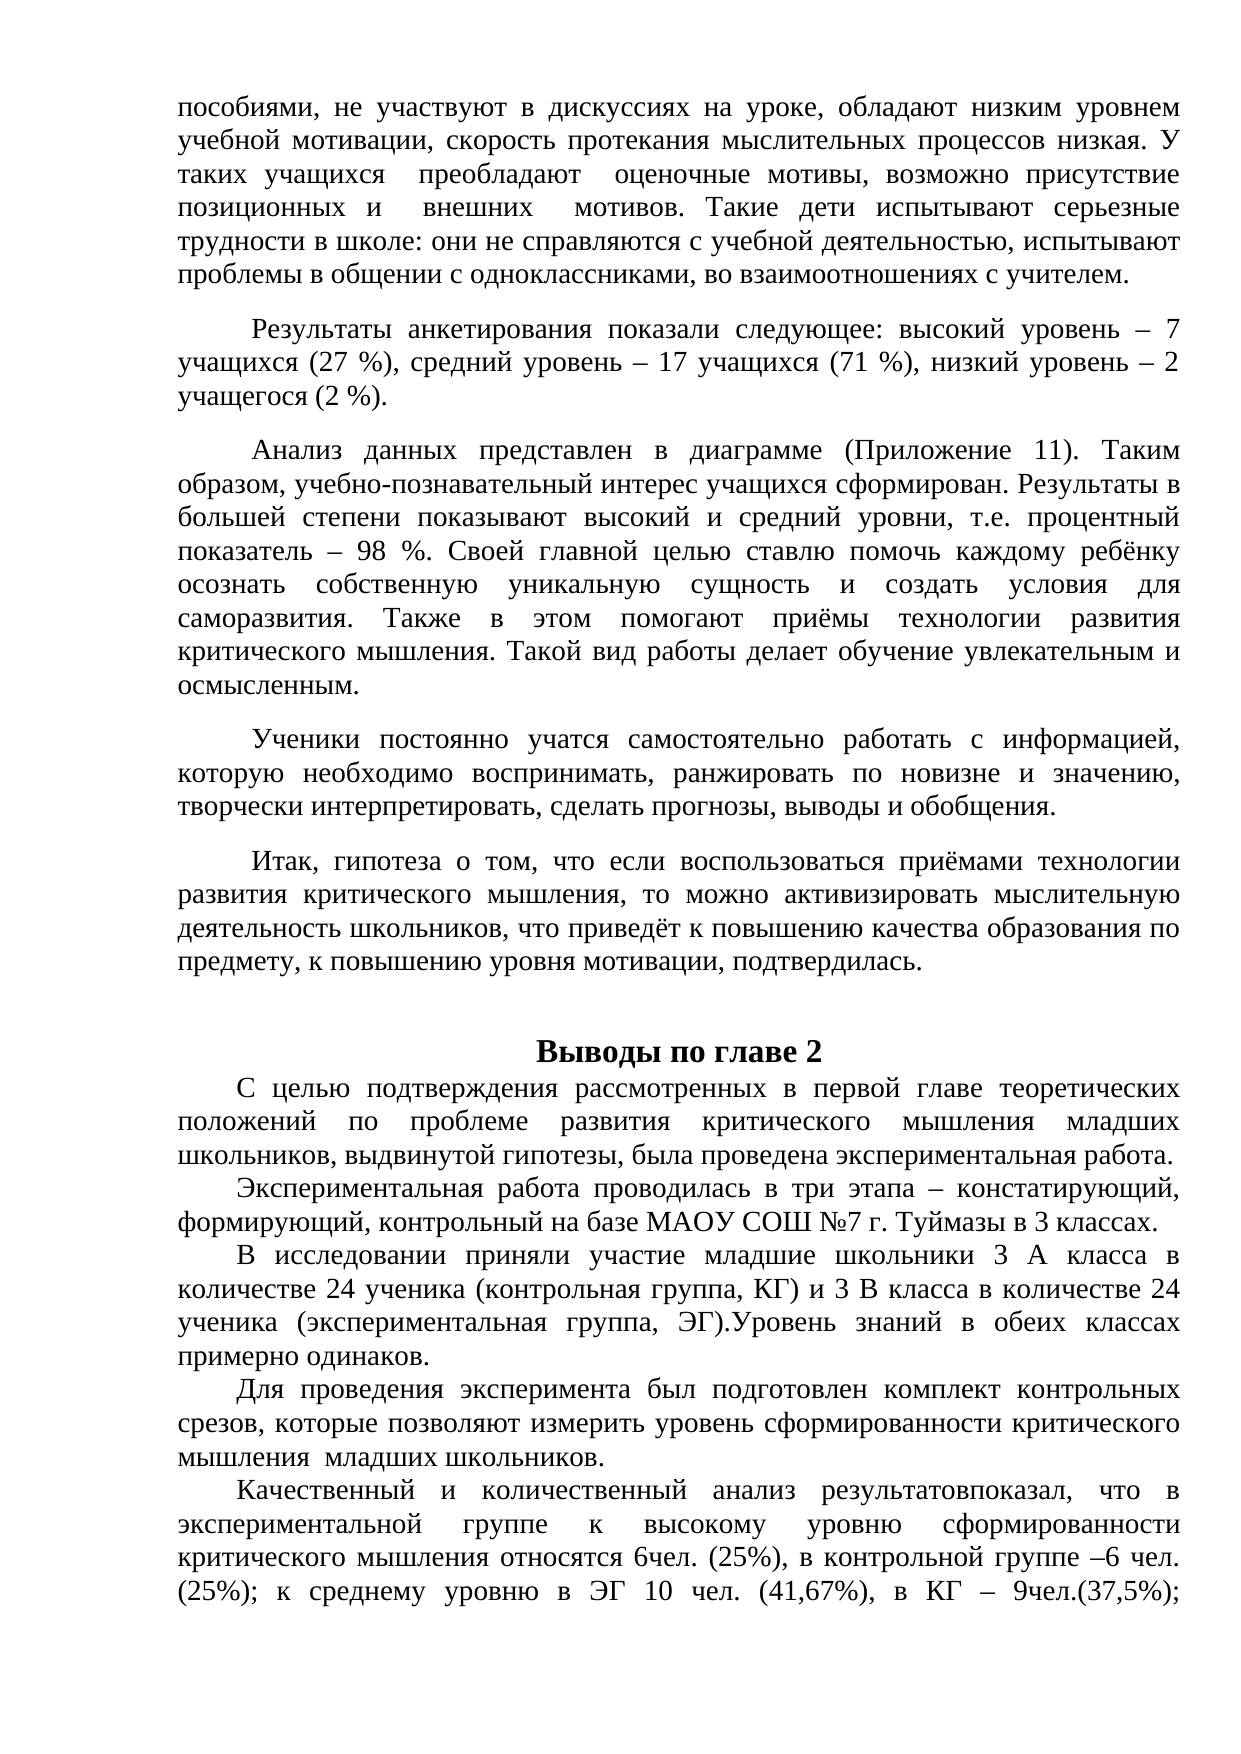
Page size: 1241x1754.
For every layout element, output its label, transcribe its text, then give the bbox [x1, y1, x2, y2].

text Результаты анкетирования показали следующее: высокий уровень – 7 учащихся (27 %), средний уровень – 17 учащихся (71 %), низкий уровень – 2 учащегося (2 %). [177, 311, 1181, 411]
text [177, 89, 1181, 290]
text Выводы по главе 2 [177, 1031, 1181, 1070]
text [177, 1472, 1181, 1606]
text В исследовании приняли участие младшие школьники 3 А класса в количестве 24 ученика (контрольная группа, КГ) и 3 В класса в количестве 24 ученика (экспериментальная группа, ЭГ).Уровень знаний в обеих классах примерно одинаков. [177, 1237, 1181, 1372]
text Итак, гипотеза о том, что если воспользоваться приёмами технологии развития критического мышления, то можно активизировать мыслительную деятельность школьников, что приведёт к повышению качества образования по предмету, к повышению уровня мотивации, подтвердилась. [177, 843, 1181, 977]
text С целью подтверждения рассмотренных в первой главе теоретических положений по проблеме развития критического мышления младших школьников, выдвинутой гипотезы, была проведена экспериментальная работа. [177, 1070, 1181, 1170]
text Ученики постоянно учатся самостоятельно работать с информацией, которую необходимо воспринимать, ранжировать по новизне и значению, творчески интерпретировать, сделать прогнозы, выводы и обобщения. [177, 721, 1181, 822]
text Для проведения эксперимента был подготовлен комплект контрольных срезов, которые позволяют измерить уровень сформированности критического мышления младших школьников. [177, 1372, 1181, 1472]
text Анализ данных представлен в диаграмме (Приложение 11). Таким образом, учебно-познавательный интерес учащихся сформирован. Результаты в большей степени показывают высокий и средний уровни, т.е. процентный показатель – 98 %. Своей главной целью ставлю помочь каждому ребёнку осознать собственную уникальную сущность и создать условия для саморазвития. Также в этом помогают приёмы технологии развития критического мышления. Такой вид работы делает обучение увлекательным и осмысленным. [177, 432, 1181, 701]
text Экспериментальная работа проводилась в три этапа – констатирующий, формирующий, контрольный на базе МАОУ СОШ №7 г. Туймазы в 3 классах. [177, 1170, 1181, 1237]
